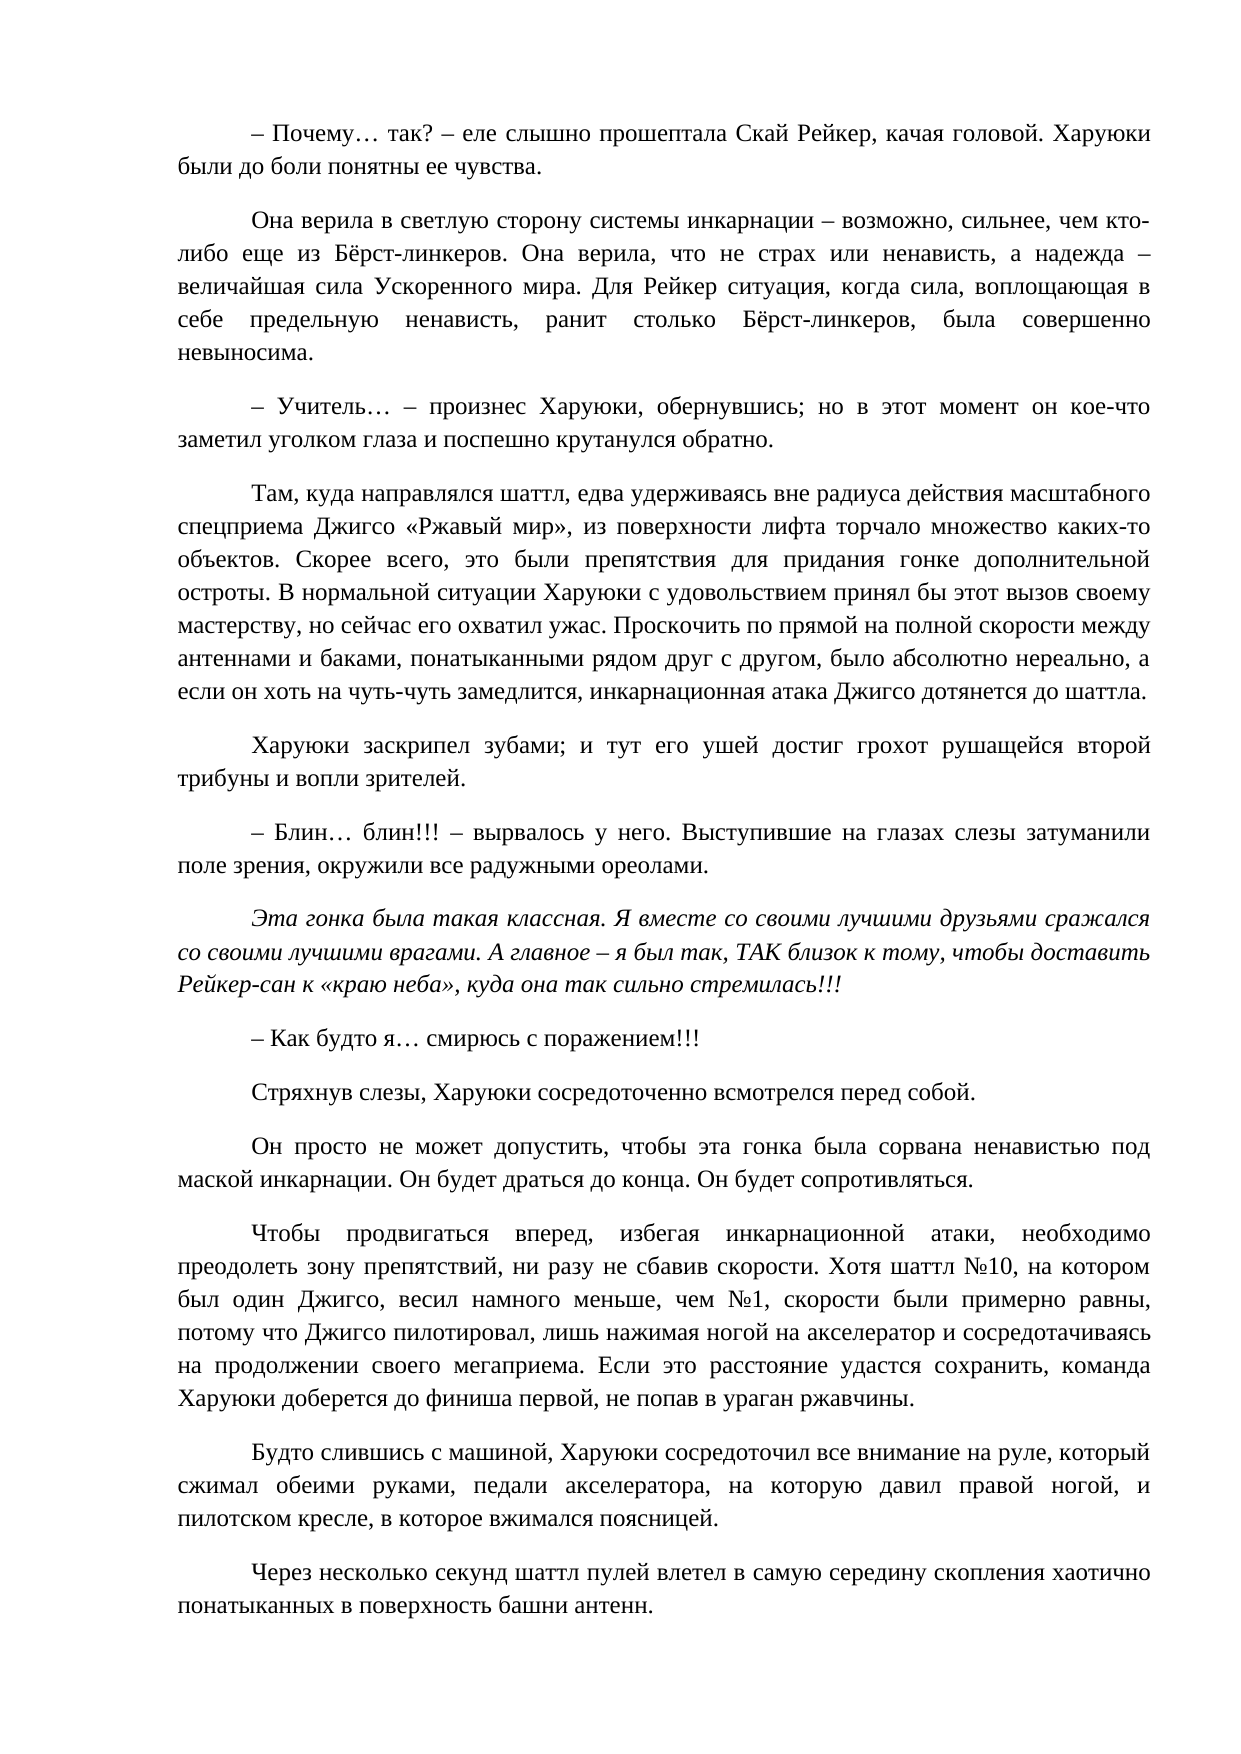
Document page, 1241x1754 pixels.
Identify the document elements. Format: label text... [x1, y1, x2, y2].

text Он просто не может допустить, чтобы эта гонка была сорвана ненавистью под маской инкарнации. Он будет драться до конца. Он будет сопротивляться. [177, 1131, 1152, 1193]
text – Как будто я… смирюсь с поражением!!! [177, 1023, 1152, 1052]
text – Почему… так? – еле слышно прошептала Скай Рейкер, качая головой. Харуюки были до боли понятны ее чувства. [177, 118, 1152, 180]
text Чтобы продвигаться вперед, избегая инкарнационной атаки, необходимо преодолеть зону препятствий, ни разу не сбавив скорости. Хотя шаттл №10, на котором был один Джигсо, весил намного меньше, чем №1, скорости были примерно равны, потому что Джигсо пилотировал, лишь нажимая ногой на акселератор и сосредотачиваясь на продолжении своего мегаприема. Если это расстояние удастся сохранить, команда Харуюки доберется до финиша первой, не попав в ураган ржавчины. [177, 1218, 1152, 1412]
text Харуюки заскрипел зубами; и тут его ушей достиг грохот рушащейся второй трибуны и вопли зрителей. [177, 730, 1152, 792]
text Стряхнув слезы, Харуюки сосредоточенно всмотрелся перед собой. [177, 1077, 1152, 1106]
text Будто слившись с машиной, Харуюки сосредоточил все внимание на руле, который сжимал обеими руками, педали акселератора, на которую давил правой ногой, и пилотском кресле, в которое вжимался поясницей. [177, 1437, 1152, 1532]
text Эта гонка была такая классная. Я вместе со своими лучшими друзьями сражался со своими лучшими врагами. А главное – я был так, ТАК близок к тому, чтобы доставить Рейкер-сан к «краю неба», куда она так сильно стремилась!!! [177, 903, 1152, 998]
text Через несколько секунд шаттл пулей влетел в самую середину скопления хаотично понатыканных в поверхность башни антенн. [177, 1557, 1152, 1619]
text Она верила в светлую сторону системы инкарнации – возможно, сильнее, чем кто-либо еще из Бёрст-линкеров. Она верила, что не страх или ненависть, а надежда – величайшая сила Ускоренного мира. Для Рейкер ситуация, когда сила, воплощающая в себе предельную ненависть, ранит столько Бёрст-линкеров, была совершенно невыносима. [177, 205, 1152, 366]
text Там, куда направлялся шаттл, едва удерживаясь вне радиуса действия масштабного спецприема Джигсо «Ржавый мир», из поверхности лифта торчало множество каких-то объектов. Скорее всего, это были препятствия для придания гонке дополнительной остроты. В нормальной ситуации Харуюки с удовольствием принял бы этот вызов своему мастерству, но сейчас его охватил ужас. Проскочить по прямой на полной скорости между антеннами и баками, понатыканными рядом друг с другом, было абсолютно нереально, а если он хоть на чуть-чуть замедлится, инкарнационная атака Джигсо дотянется до шаттла. [177, 478, 1152, 705]
text – Блин… блин!!! – вырвалось у него. Выступившие на глазах слезы затуманили поле зрения, окружили все радужными ореолами. [177, 817, 1152, 878]
text – Учитель… – произнес Харуюки, обернувшись; но в этот момент он кое-что заметил уголком глаза и поспешно крутанулся обратно. [177, 391, 1152, 453]
